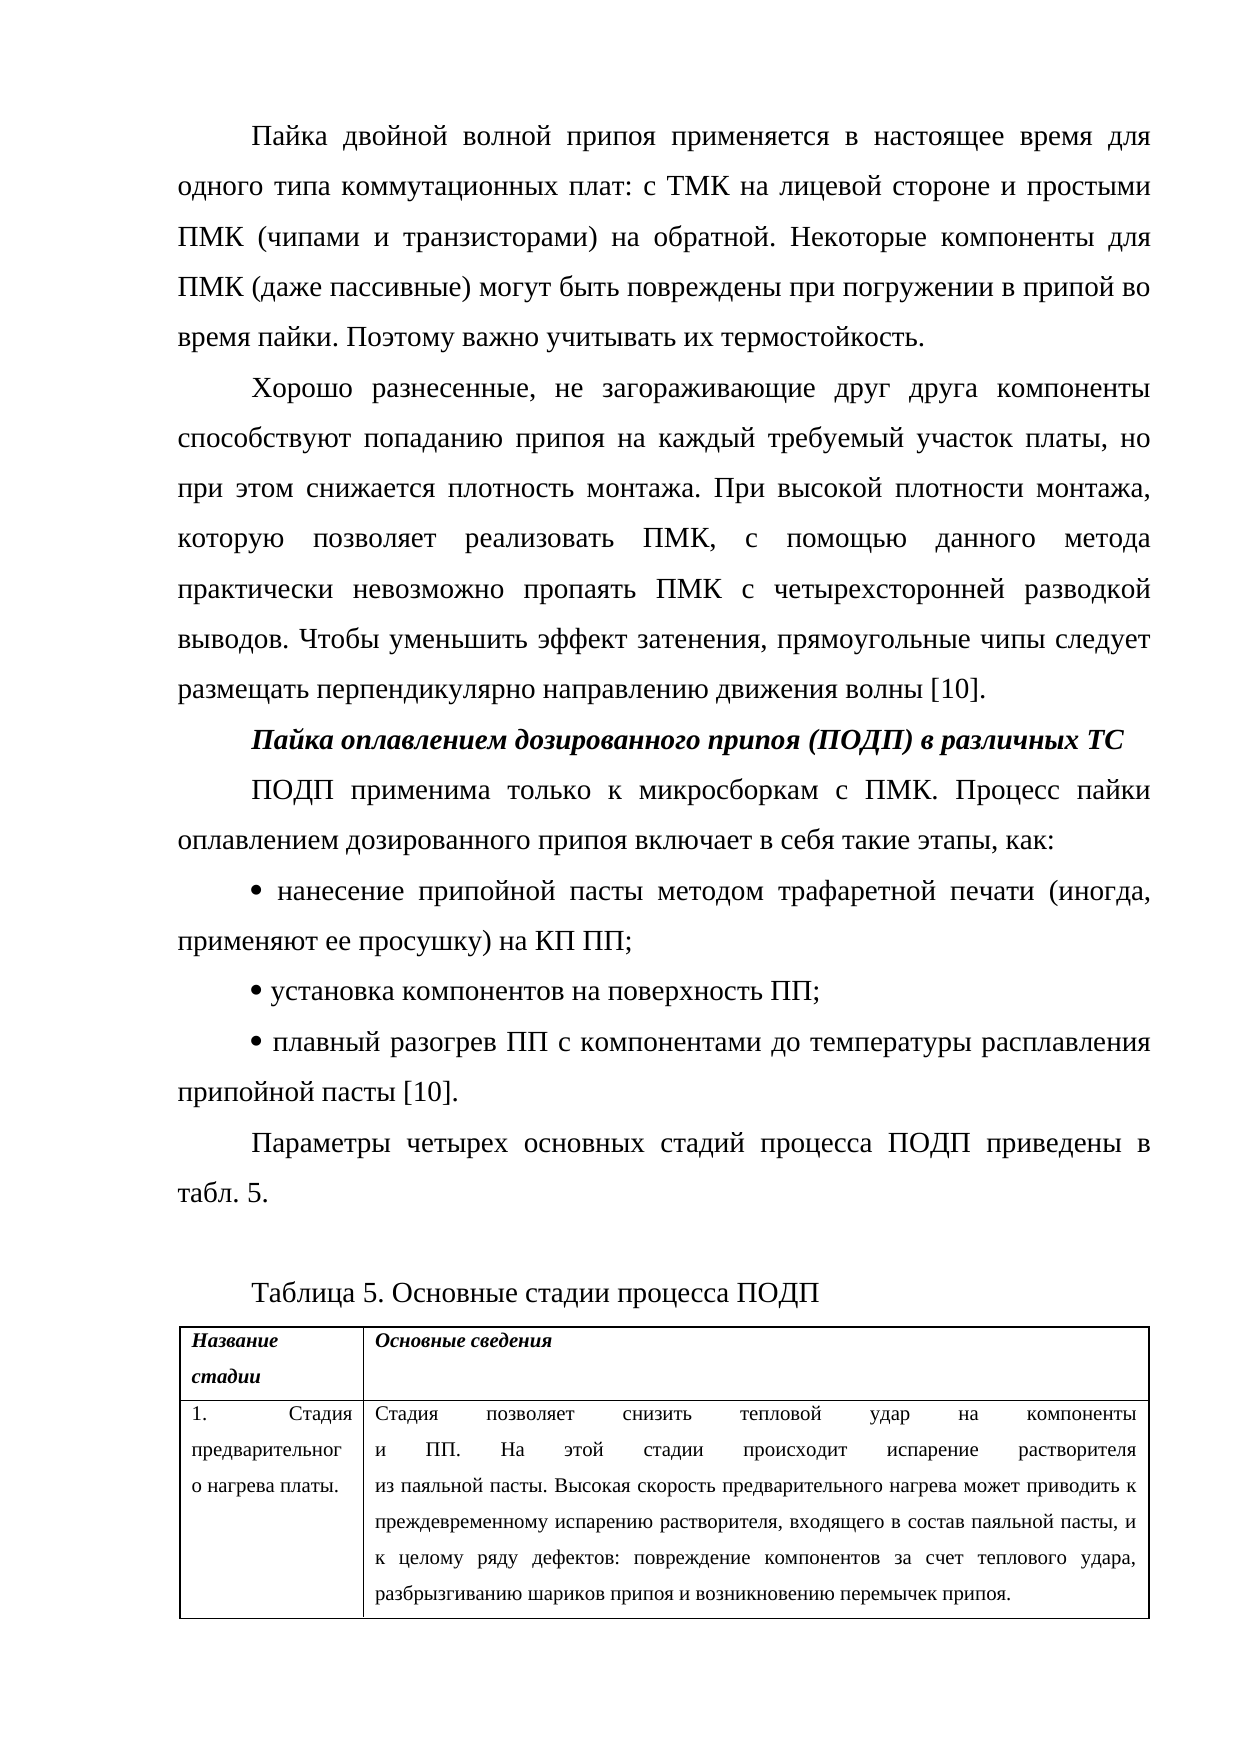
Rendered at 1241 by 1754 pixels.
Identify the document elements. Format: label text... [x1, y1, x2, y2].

table_header Основные сведения [364, 1328, 1148, 1399]
text установка компонентов на поверхность ПП; [177, 973, 1152, 1007]
text ПОДП применима только к микросборкам с ПМК. Процесс пайки оплавлением дозированного припоя включает в себя такие этапы, как: [177, 772, 1152, 856]
table_header Название стадии [181, 1328, 363, 1399]
text Таблица 5. Основные стадии процесса ПОДП [177, 1276, 1152, 1309]
text нанесение припойной пасты методом трафаретной печати (иногда, применяют ее просушку) на КП ПП; [177, 873, 1152, 957]
table_cell Стадия позволяет снизить тепловой удар на компоненты и ПП. На этой стадии происходит испарение растворителя из паяльной пасты. Высокая скорость предварительного нагрева может приводить к преждевременному испарению растворителя, входящего в состав паяльной пасты, и к целому ряду дефектов: повреждение компонентов за счет теплового удара, разбрызгиванию шариков припоя и возникновению перемычек припоя. [364, 1401, 1148, 1617]
text Хорошо разнесенные, не загораживающие друг друга компоненты способствуют попаданию припоя на каждый требуемый участок платы, но при этом снижается плотность монтажа. При высокой плотности монтажа, которую позволяет реализовать ПМК, с помощью данного метода практически невозможно пропаять ПМК с четырехсторонней разводкой выводов. Чтобы уменьшить эффект затенения, прямоугольные чипы следует размещать перпендикулярно направлению движения волны [10]. [177, 370, 1152, 705]
text плавный разогрев ПП с компонентами до температуры расплавления припойной пасты [10]. [177, 1024, 1152, 1108]
text Параметры четырех основных стадий процесса ПОДП приведены в табл. 5. [177, 1125, 1152, 1208]
text Пайка оплавлением дозированного припоя (ПОДП) в различных ТС [177, 722, 1152, 755]
text Пайка двойной волной припоя применяется в настоящее время для одного типа коммутационных плат: с ТМК на лицевой стороне и простыми ПМК (чипами и транзисторами) на обратной. Некоторые компоненты для ПМК (даже пассивные) могут быть повреждены при погружении в припой во время пайки. Поэтому важно учитывать их термостойкость. [177, 118, 1152, 353]
table_cell 1. Стадия предварительного нагрева платы. [181, 1401, 363, 1617]
